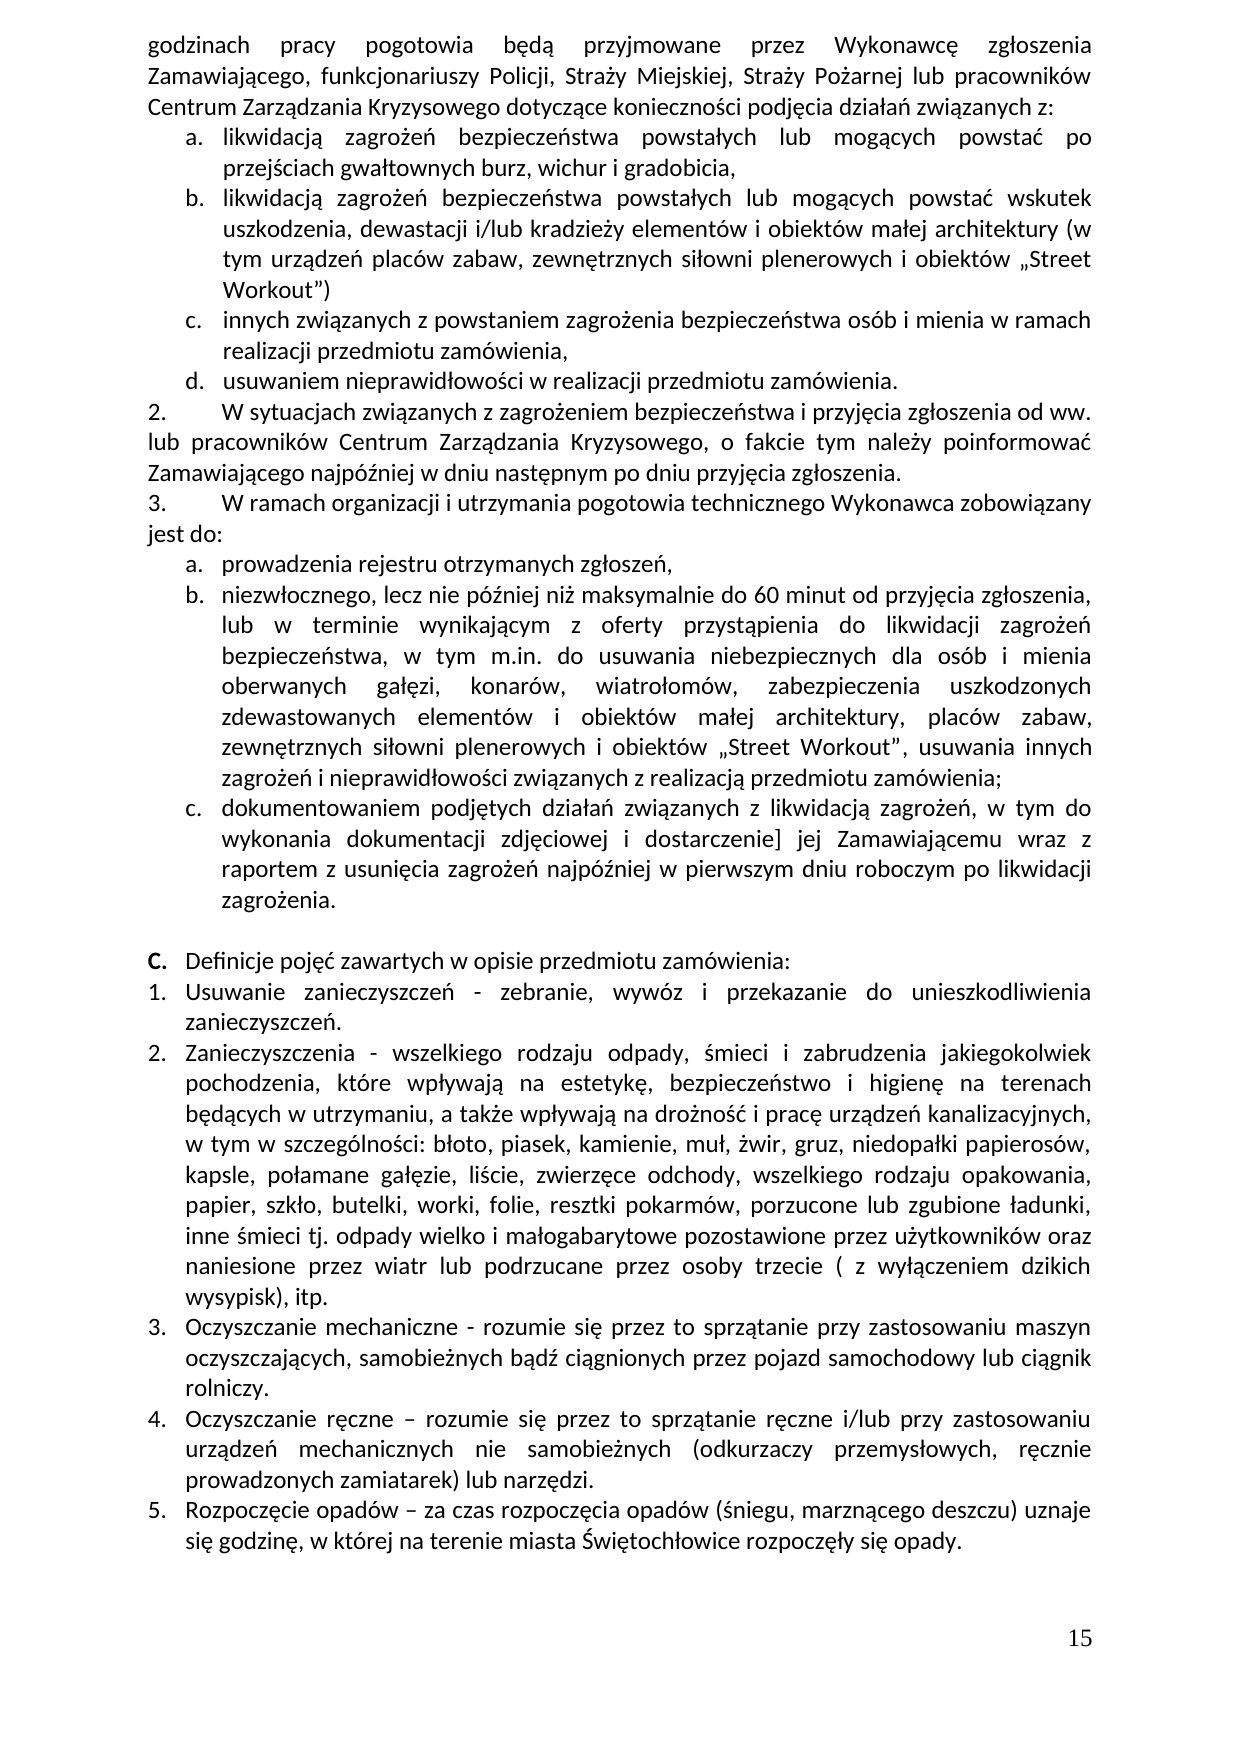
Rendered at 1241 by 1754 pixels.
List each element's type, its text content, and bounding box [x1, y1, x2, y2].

list W ramach organizacji i utrzymania pogotowia technicznego Wykonawca zobowiązany jest do: [148, 487, 1093, 548]
list Zanieczyszczenia - wszelkiego rodzaju odpady, śmieci i zabrudzenia jakiegokolwiek pochodzenia, które wpływają na estetykę, bezpieczeństwo i higienę na terenach będących w utrzymaniu, a także wpływają na drożność i pracę urządzeń kanalizacyjnych, w tym w szczególności: błoto, piasek, kamienie, muł, żwir, gruz, niedopałki papierosów, kapsle, połamane gałęzie, liście, zwierzęce odchody, wszelkiego rodzaju opakowania, papier, szkło, butelki, worki, folie, resztki pokarmów, porzucone lub zgubione ładunki, inne śmieci tj. odpady wielko i małogabarytowe pozostawione przez użytkowników oraz naniesione przez wiatr lub podrzucane przez osoby trzecie ( z wyłączeniem dzikich wysypisk), itp. [148, 1037, 1093, 1311]
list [148, 29, 1093, 121]
list niezwłocznego, lecz nie później niż maksymalnie do 60 minut od przyjęcia zgłoszenia, lub w terminie wynikającym z oferty przystąpienia do likwidacji zagrożeń bezpieczeństwa, w tym m.in. do usuwania niebezpiecznych dla osób i mienia oberwanych gałęzi, konarów, wiatrołomów, zabezpieczenia uszkodzonych zdewastowanych elementów i obiektów małej architektury, placów zabaw, zewnętrznych siłowni plenerowych i obiektów „Street Workout”, usuwania innych zagrożeń i nieprawidłowości związanych z realizacją przedmiotu zamówienia; [185, 579, 1093, 793]
list usuwaniem nieprawidłowości w realizacji przedmiotu zamówienia. [185, 365, 1093, 396]
list Rozpoczęcie opadów – za czas rozpoczęcia opadów (śniegu, marznącego deszczu) uznaje się godzinę, w której na terenie miasta Świętochłowice rozpoczęły się opady. [148, 1494, 1093, 1556]
list likwidacją zagrożeń bezpieczeństwa powstałych lub mogących powstać wskutek uszkodzenia, dewastacji i/lub kradzieży elementów i obiektów małej architektury (w tym urządzeń placów zabaw, zewnętrznych siłowni plenerowych i obiektów „Street Workout”) [185, 182, 1093, 304]
list prowadzenia rejestru otrzymanych zgłoszeń, [185, 548, 1093, 579]
list W sytuacjach związanych z zagrożeniem bezpieczeństwa i przyjęcia zgłoszenia od ww. lub pracowników Centrum Zarządzania Kryzysowego, o fakcie tym należy poinformować Zamawiającego najpóźniej w dniu następnym po dniu przyjęcia zgłoszenia. [148, 396, 1093, 487]
list Oczyszczanie ręczne – rozumie się przez to sprzątanie ręczne i/lub przy zastosowaniu urządzeń mechanicznych nie samobieżnych (odkurzaczy przemysłowych, ręcznie prowadzonych zamiatarek) lub narzędzi. [148, 1403, 1093, 1494]
list Oczyszczanie mechaniczne - rozumie się przez to sprzątanie przy zastosowaniu maszyn oczyszczających, samobieżnych bądź ciągnionych przez pojazd samochodowy lub ciągnik rolniczy. [148, 1311, 1093, 1403]
list Usuwanie zanieczyszczeń - zebranie, wywóz i przekazanie do unieszkodliwienia zanieczyszczeń. [148, 976, 1093, 1037]
list likwidacją zagrożeń bezpieczeństwa powstałych lub mogących powstać po przejściach gwałtownych burz, wichur i gradobicia, [185, 121, 1093, 182]
list innych związanych z powstaniem zagrożenia bezpieczeństwa osób i mienia w ramach realizacji przedmiotu zamówienia, [185, 304, 1093, 365]
list dokumentowaniem podjętych działań związanych z likwidacją zagrożeń, w tym do wykonania dokumentacji zdjęciowej i dostarczenie] jej Zamawiającemu wraz z raportem z usunięcia zagrożeń najpóźniej w pierwszym dniu roboczym po likwidacji zagrożenia. [185, 793, 1093, 915]
list Definicje pojęć zawartych w opisie przedmiotu zamówienia: [148, 945, 1093, 976]
